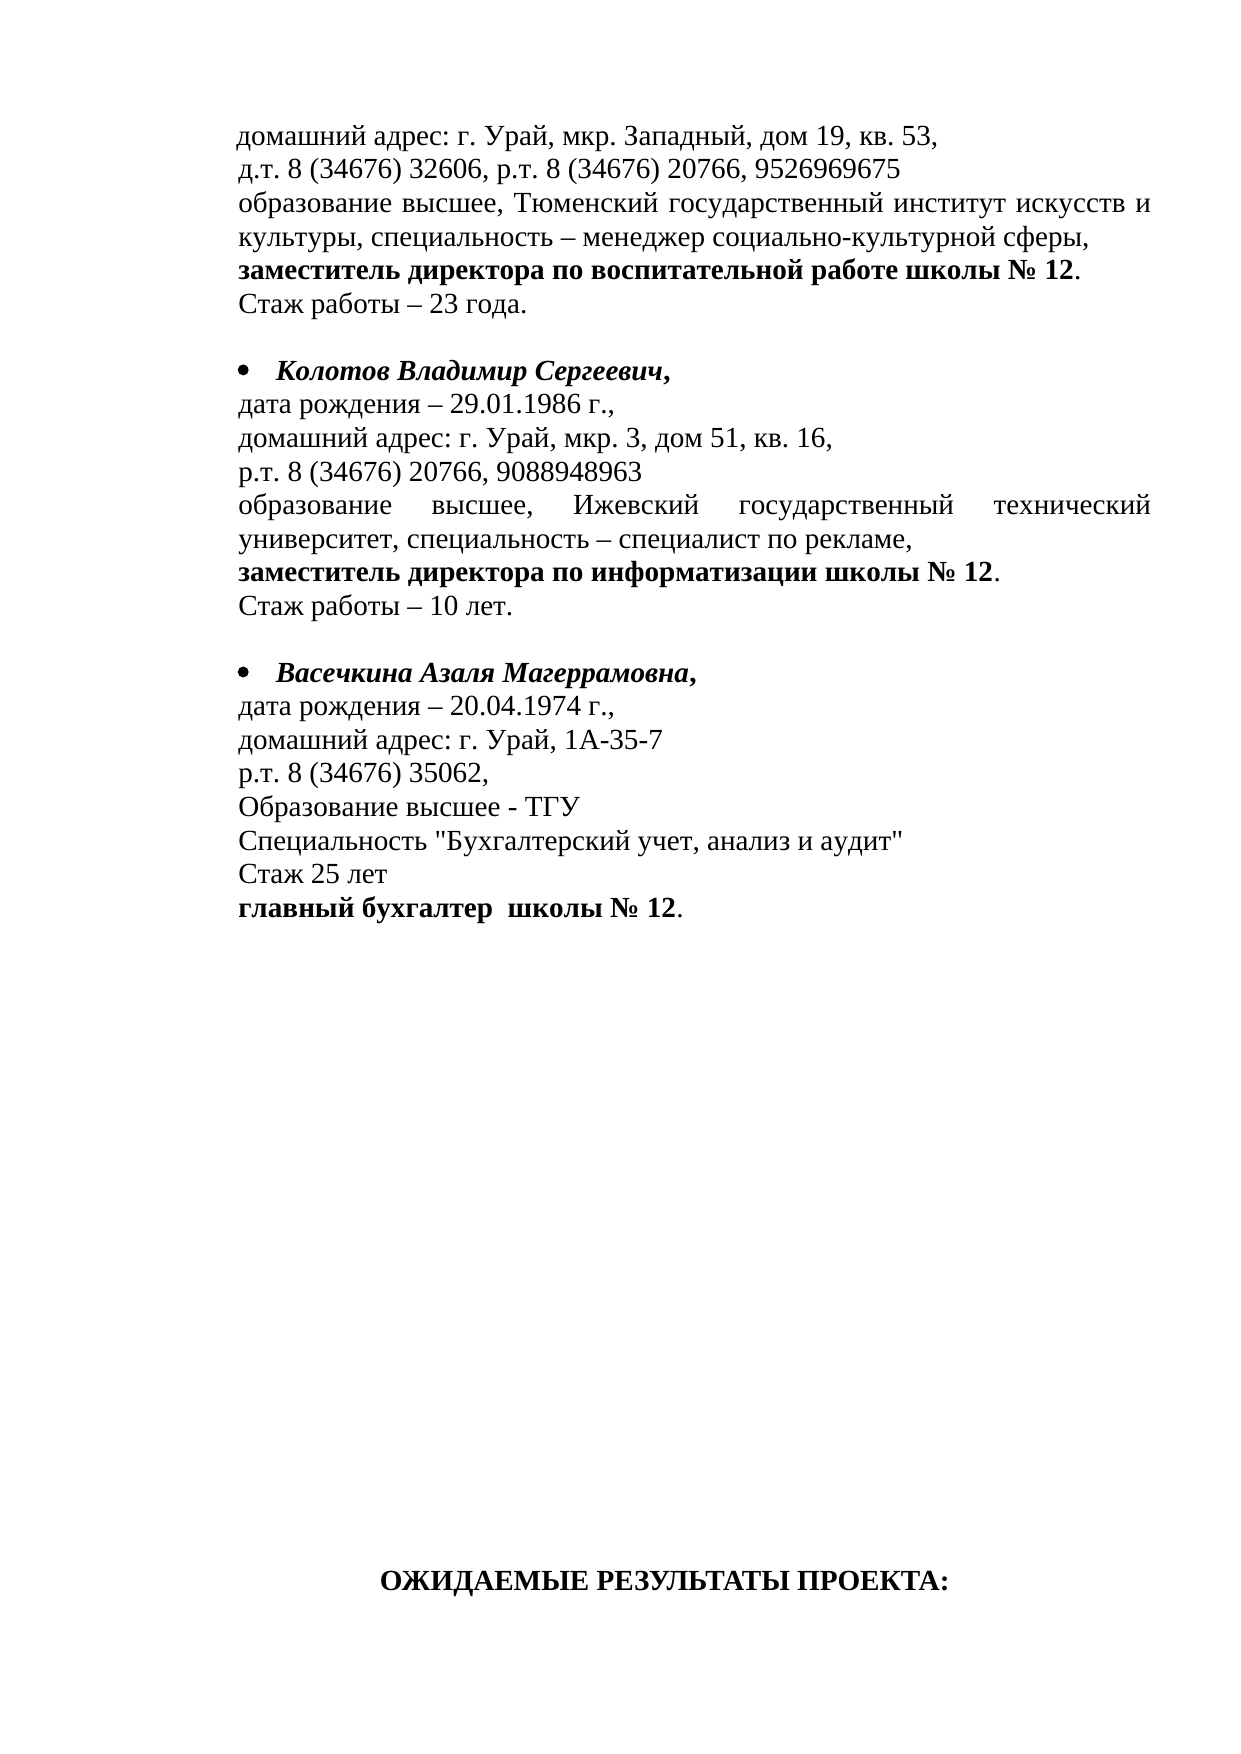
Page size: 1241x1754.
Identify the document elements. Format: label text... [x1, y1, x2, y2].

text домашний адрес: г. Урай, 1А-35-7 [177, 722, 1152, 756]
text ОЖИДАЕМЫЕ РЕЗУЛЬТАТЫ ПРОЕКТА: [177, 1563, 1152, 1596]
text р.т. 8 (34676) 20766, 9088948963 [238, 454, 1152, 487]
text домашний адрес: г. Урай, мкр. Западный, дом 19, кв. 53, [236, 118, 1152, 152]
text главный бухгалтер школы № 12. [238, 890, 1152, 923]
text заместитель директора по воспитательной работе школы № 12. [238, 252, 1152, 286]
text домашний адрес: г. Урай, мкр. 3, дом 51, кв. 16, [238, 420, 1152, 454]
text р.т. 8 (34676) 35062, [238, 756, 1152, 789]
text заместитель директора по информатизации школы № 12. [238, 554, 1152, 588]
text Стаж 25 лет [177, 856, 1152, 890]
text образование высшее, Ижевский государственный технический университет, специальность – специалист по рекламе, [238, 487, 1152, 554]
text Образование высшее - ТГУ [177, 789, 1152, 823]
list Васечкина Азаля Магеррамовна, [238, 655, 1152, 688]
text образование высшее, Тюменский государственный институт искусств и культуры, специальность – менеджер социально-культурной сферы, [238, 185, 1152, 252]
text дата рождения – 29.01.1986 г., [238, 387, 1152, 420]
text Специальность "Бухгалтерский учет, анализ и аудит" [177, 823, 1152, 856]
text Стаж работы – 10 лет. [238, 588, 1152, 621]
text дата рождения – 20.04.1974 г., [238, 688, 1152, 722]
list Колотов Владимир Сергеевич, [238, 353, 1152, 387]
text д.т. 8 (34676) 32606, р.т. 8 (34676) 20766, 9526969675 [238, 152, 1152, 185]
text Стаж работы – 23 года. [238, 286, 1152, 319]
